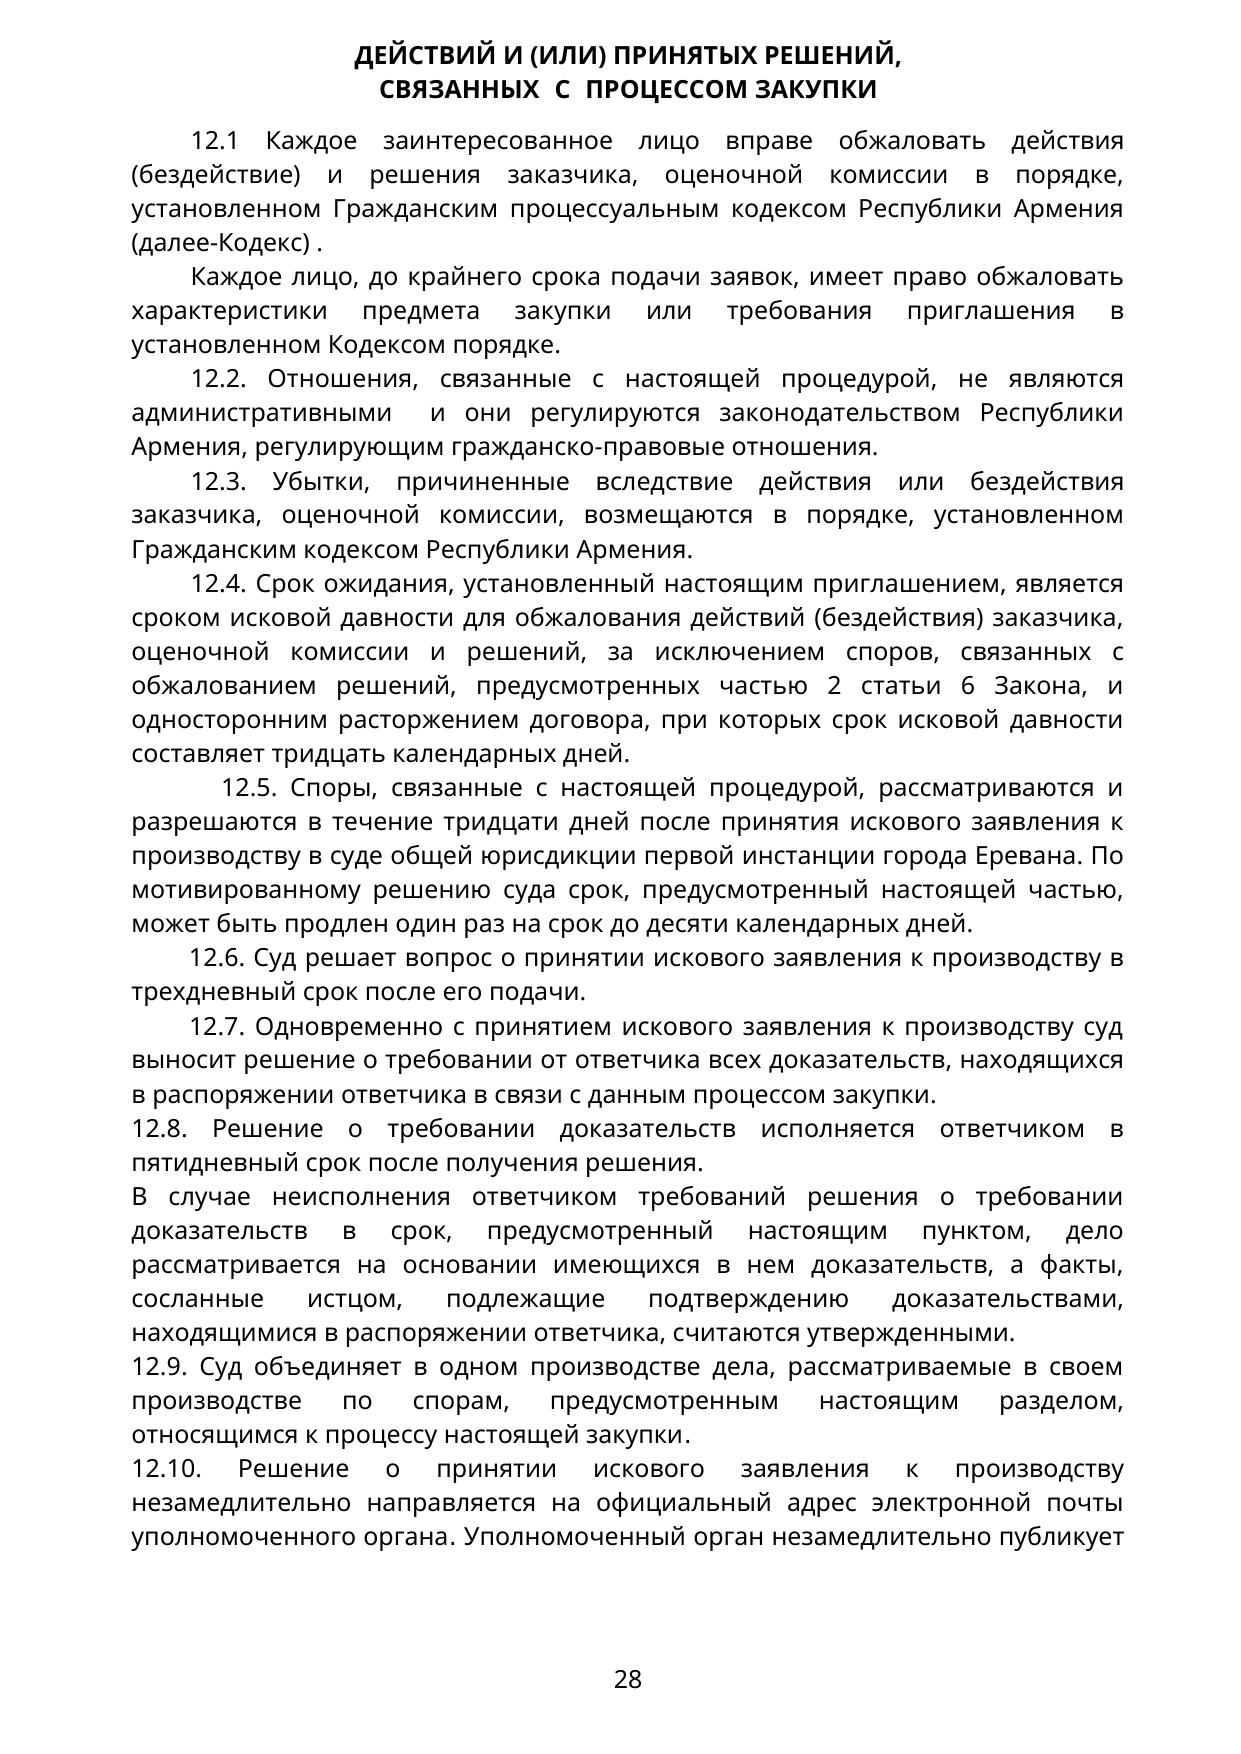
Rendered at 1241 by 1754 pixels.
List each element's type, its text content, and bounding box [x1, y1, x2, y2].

text 12.7. Одновременно с принятием искового заявления к производству суд выносит решение о требовании от ответчика всех доказательств, находящихся в распоряжении ответчика в связи с данным процессом закупки. [131, 1008, 1125, 1110]
text 12.5. Споры, связанные с настоящей процедурой, рассматриваются и разрешаются в течение тридцати дней после принятия искового заявления к производству в суде общей юрисдикции первой инстанции города Еревана. По мотивированному решению суда срок, предусмотренный настоящей частью, может быть продлен один раз на срок до десяти календарных дней. [131, 770, 1125, 940]
text 12.9. Суд объединяет в одном производстве дела, рассматриваемые в своем производстве по спорам, предусмотренным настоящим разделом, относящимся к процессу настоящей закупки. [131, 1349, 1125, 1451]
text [131, 1451, 1125, 1553]
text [190, 37, 1066, 106]
text 12.2. Отношения, связанные с настоящей процедурой, не являются административными и они регулируются законодательством Республики Армения, регулирующим гражданско-правовые отношения. [131, 361, 1125, 463]
text 12.6. Суд решает вопрос о принятии искового заявления к производству в трехдневный срок после его подачи. [131, 940, 1125, 1008]
text 12.3. Убытки, причиненные вследствие действия или бездействия заказчика, оценочной комиссии, возмещаются в порядке, установленном Гражданским кодексом Республики Армения. [131, 463, 1125, 565]
text 12.4. Срок ожидания, установленный настоящим приглашением, является сроком исковой давности для обжалования действий (бездействия) заказчика, оценочной комиссии и решений, за исключением споров, связанных с обжалованием решений, предусмотренных частью 2 статьи 6 Закона, и односторонним расторжением договора, при которых срок исковой давности составляет тридцать календарных дней. [131, 565, 1125, 770]
text В случае неисполнения ответчиком требований решения о требовании доказательств в срок, предусмотренный настоящим пунктом, дело рассматривается на основании имеющихся в нем доказательств, а факты, сосланные истцом, подлежащие подтверждению доказательствами, находящимися в распоряжении ответчика, считаются утвержденными. [131, 1178, 1125, 1349]
text 12.1 Каждое заинтересованное лицо вправе обжаловать действия (бездействие) и решения заказчика, оценочной комиссии в порядке, установленном Гражданским процессуальным кодексом Республики Армения (далее-Кодекс) . [131, 122, 1125, 259]
text Каждое лицо, до крайнего срока подачи заявок, имеет право обжаловать характеристики предмета закупки или требования приглашения в установленном Кодексом порядке. [131, 259, 1125, 361]
text 12.8. Решение о требовании доказательств исполняется ответчиком в пятидневный срок после получения решения. [131, 1110, 1125, 1178]
